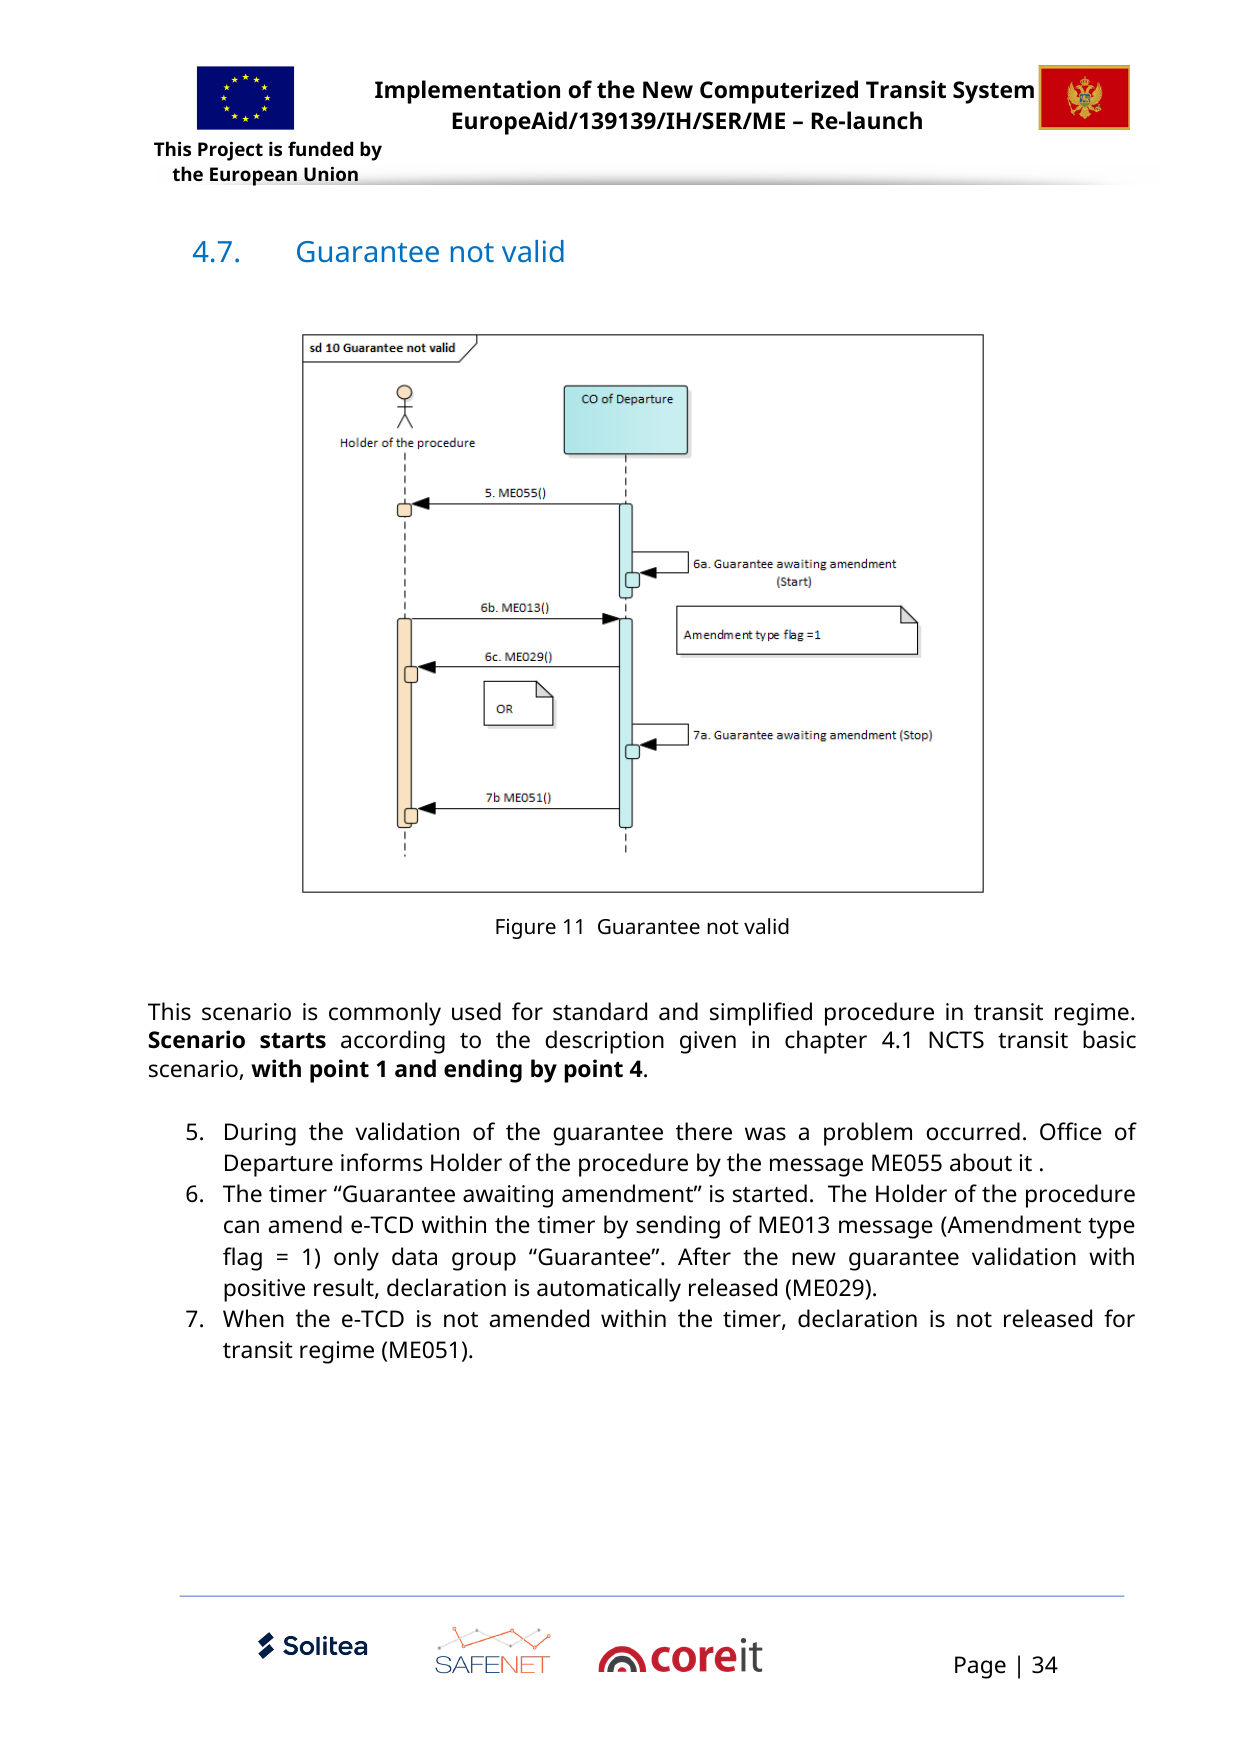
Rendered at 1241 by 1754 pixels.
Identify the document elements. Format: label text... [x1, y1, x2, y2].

list The timer “Guarantee awaiting amendment” is started. The Holder of the procedure can amend e-TCD within the timer by sending of ME013 message (Amendment type flag = 1) only data group “Guarantee”. After the new guarantee validation with positive result, declaration is automatically released (ME029). [185, 1178, 1137, 1303]
picture [243, 1617, 382, 1674]
picture [1038, 65, 1130, 130]
list Guarantee not valid [192, 231, 1137, 271]
text Figure 11 Guarantee not valid [148, 912, 1137, 941]
picture [294, 327, 991, 900]
picture [598, 1638, 763, 1674]
text This scenario is commonly used for standard and simplified procedure in transit regime. Scenario starts according to the description given in chapter 4.1 NCTS transit basic scenario, with point 1 and ending by point 4. [148, 997, 1137, 1084]
list When the e-TCD is not amended within the timer, declaration is not released for transit regime (ME051). [185, 1303, 1137, 1366]
list During the validation of the guarantee there was a problem occurred. Office of Departure informs Holder of the procedure by the message ME055 about it . [185, 1116, 1137, 1178]
picture [435, 1626, 551, 1674]
picture [196, 66, 295, 130]
